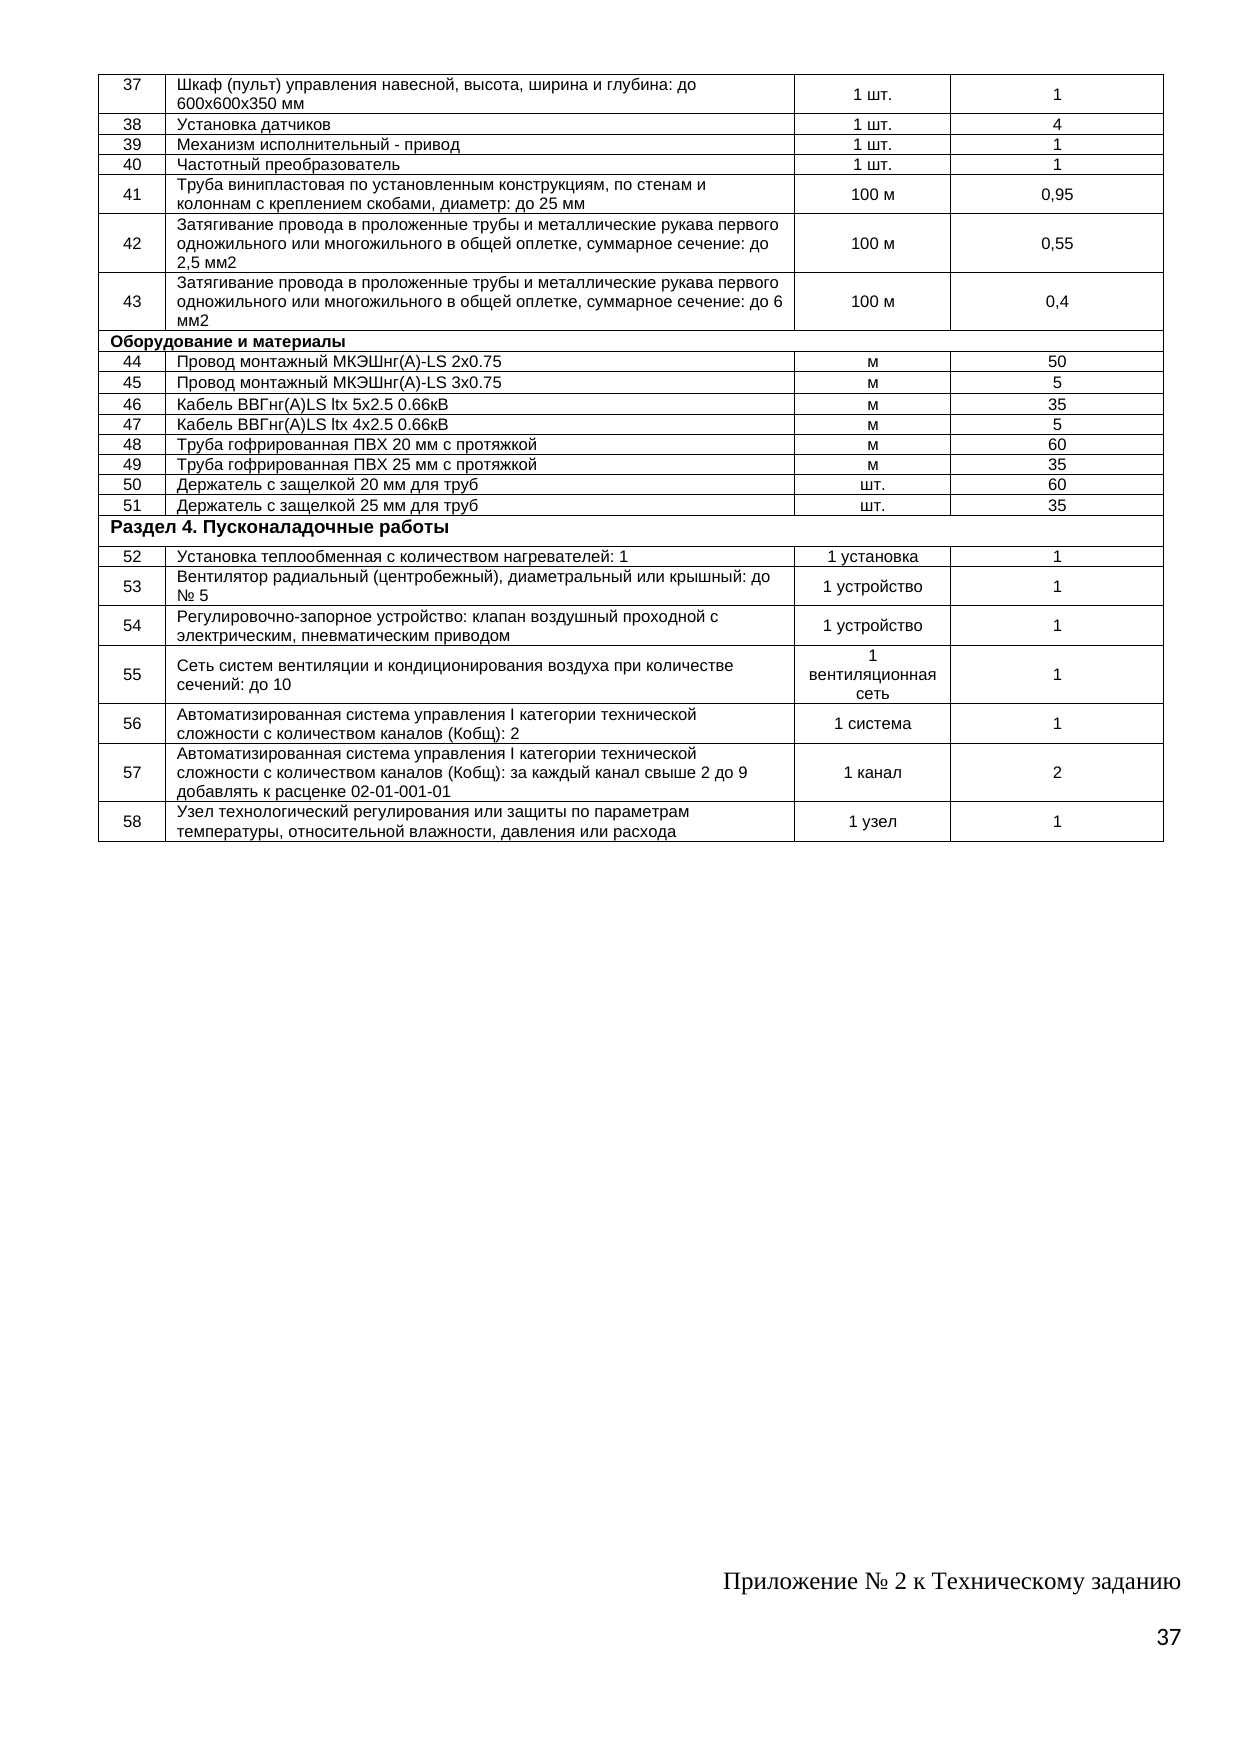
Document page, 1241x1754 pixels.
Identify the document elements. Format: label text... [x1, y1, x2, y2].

table_cell 1 [951, 704, 1163, 743]
table_cell Сеть систем вентиляции и кондиционирования воздуха при количестве сечений: до 10 [166, 646, 794, 703]
table_cell 39 [99, 135, 165, 154]
table_cell 100 м [795, 273, 950, 330]
table_cell 43 [99, 273, 165, 330]
table_cell 1 шт. [795, 135, 950, 154]
table_cell 48 [99, 435, 165, 454]
table_cell Частотный преобразователь [166, 155, 794, 174]
table_cell 50 [99, 475, 165, 494]
table_cell 51 [99, 495, 165, 514]
table_cell 1 [951, 135, 1163, 154]
table_cell 1 [951, 802, 1163, 841]
table_cell 37 [99, 75, 165, 113]
table_cell 5 [951, 372, 1163, 393]
table_cell 0,55 [951, 214, 1163, 272]
table_cell 56 [99, 704, 165, 743]
table_cell Раздел 4. Пусконаладочные работы [99, 516, 1163, 546]
table_cell 38 [99, 114, 165, 133]
table_cell 58 [99, 802, 165, 841]
table_cell 35 [951, 394, 1163, 413]
table_cell м [795, 352, 950, 371]
table_cell 2 [951, 744, 1163, 801]
table_cell Кабель ВВГнг(А)LS ltx 5х2.5 0.66кВ [166, 394, 794, 413]
text Приложение № 2 к Техническому заданию [709, 1566, 1181, 1594]
table_cell м [795, 455, 950, 474]
table_cell 1 устройство [795, 606, 950, 645]
table_cell 60 [951, 475, 1163, 494]
table_cell Труба винипластовая по установленным конструкциям, по стенам и колоннам с креплением скобами, диаметр: до 25 мм [166, 175, 794, 213]
table_cell 52 [99, 547, 165, 566]
table_cell 1 система [795, 704, 950, 743]
table_cell 1 узел [795, 802, 950, 841]
table_cell 35 [951, 455, 1163, 474]
table_cell 60 [951, 435, 1163, 454]
table_cell 40 [99, 155, 165, 174]
table_cell 47 [99, 415, 165, 434]
table_cell 1 [951, 567, 1163, 605]
table_cell 45 [99, 372, 165, 393]
table_cell Вентилятор радиальный (центробежный), диаметральный или крышный: до № 5 [166, 567, 794, 605]
table_cell 1 [951, 646, 1163, 703]
table_cell м [795, 372, 950, 393]
table_cell 1 шт. [795, 75, 950, 113]
table_cell Механизм исполнительный - привод [166, 135, 794, 154]
table_cell Шкаф (пульт) управления навесной, высота, ширина и глубина: до 600х600х350 мм [166, 75, 794, 113]
table_cell 1 [951, 547, 1163, 566]
table_cell Затягивание провода в проложенные трубы и металлические рукава первого одножильного или многожильного в общей оплетке, суммарное сечение: до 2,5 мм2 [166, 214, 794, 272]
table_cell 41 [99, 175, 165, 213]
table_cell м [795, 394, 950, 413]
table_cell 100 м [795, 214, 950, 272]
table_cell 1 вентиляционная сеть [795, 646, 950, 703]
table_cell 1 [951, 606, 1163, 645]
table_cell 35 [951, 495, 1163, 514]
table_cell Установка теплообменная с количеством нагревателей: 1 [166, 547, 794, 566]
table_cell 1 шт. [795, 155, 950, 174]
table_cell шт. [795, 495, 950, 514]
table_cell 1 шт. [795, 114, 950, 133]
table_cell Труба гофрированная ПВХ 20 мм с протяжкой [166, 435, 794, 454]
table_cell 50 [951, 352, 1163, 371]
table_cell 5 [951, 415, 1163, 434]
table_cell Провод монтажный МКЭШнг(A)-LS 3х0.75 [166, 372, 794, 393]
table_cell Регулировочно-запорное устройство: клапан воздушный проходной с электрическим, пневматическим приводом [166, 606, 794, 645]
table_cell 0,95 [951, 175, 1163, 213]
table_cell Установка датчиков [166, 114, 794, 133]
table_cell 53 [99, 567, 165, 605]
table_cell м [795, 415, 950, 434]
table_cell 1 устройство [795, 567, 950, 605]
table_cell 1 установка [795, 547, 950, 566]
table_cell 1 [951, 75, 1163, 113]
table_cell Держатель с защелкой 25 мм для труб [166, 495, 794, 514]
table_cell м [795, 435, 950, 454]
table_cell 44 [99, 352, 165, 371]
table_cell 49 [99, 455, 165, 474]
table_cell 4 [951, 114, 1163, 133]
table_cell 57 [99, 744, 165, 801]
table_cell Держатель с защелкой 20 мм для труб [166, 475, 794, 494]
table_cell 100 м [795, 175, 950, 213]
table_cell Автоматизированная система управления I категории технической сложности с количеством каналов (Кобщ): за каждый канал свыше 2 до 9 добавлять к расценке 02-01-001-01 [166, 744, 794, 801]
table_cell 46 [99, 394, 165, 413]
table_cell 0,4 [951, 273, 1163, 330]
table_cell Оборудование и материалы [99, 331, 1163, 351]
table_cell Труба гофрированная ПВХ 25 мм с протяжкой [166, 455, 794, 474]
table_cell 1 канал [795, 744, 950, 801]
table_cell Автоматизированная система управления I категории технической сложности с количеством каналов (Кобщ): 2 [166, 704, 794, 743]
table_cell 42 [99, 214, 165, 272]
table_cell Затягивание провода в проложенные трубы и металлические рукава первого одножильного или многожильного в общей оплетке, суммарное сечение: до 6 мм2 [166, 273, 794, 330]
table_cell Узел технологический регулирования или защиты по параметрам температуры, относительной влажности, давления или расхода [166, 802, 794, 841]
table_cell 54 [99, 606, 165, 645]
table_cell шт. [795, 475, 950, 494]
table_cell 1 [951, 155, 1163, 174]
table_cell 55 [99, 646, 165, 703]
table_cell Кабель ВВГнг(А)LS ltx 4х2.5 0.66кВ [166, 415, 794, 434]
table_cell Провод монтажный МКЭШнг(A)-LS 2х0.75 [166, 352, 794, 371]
